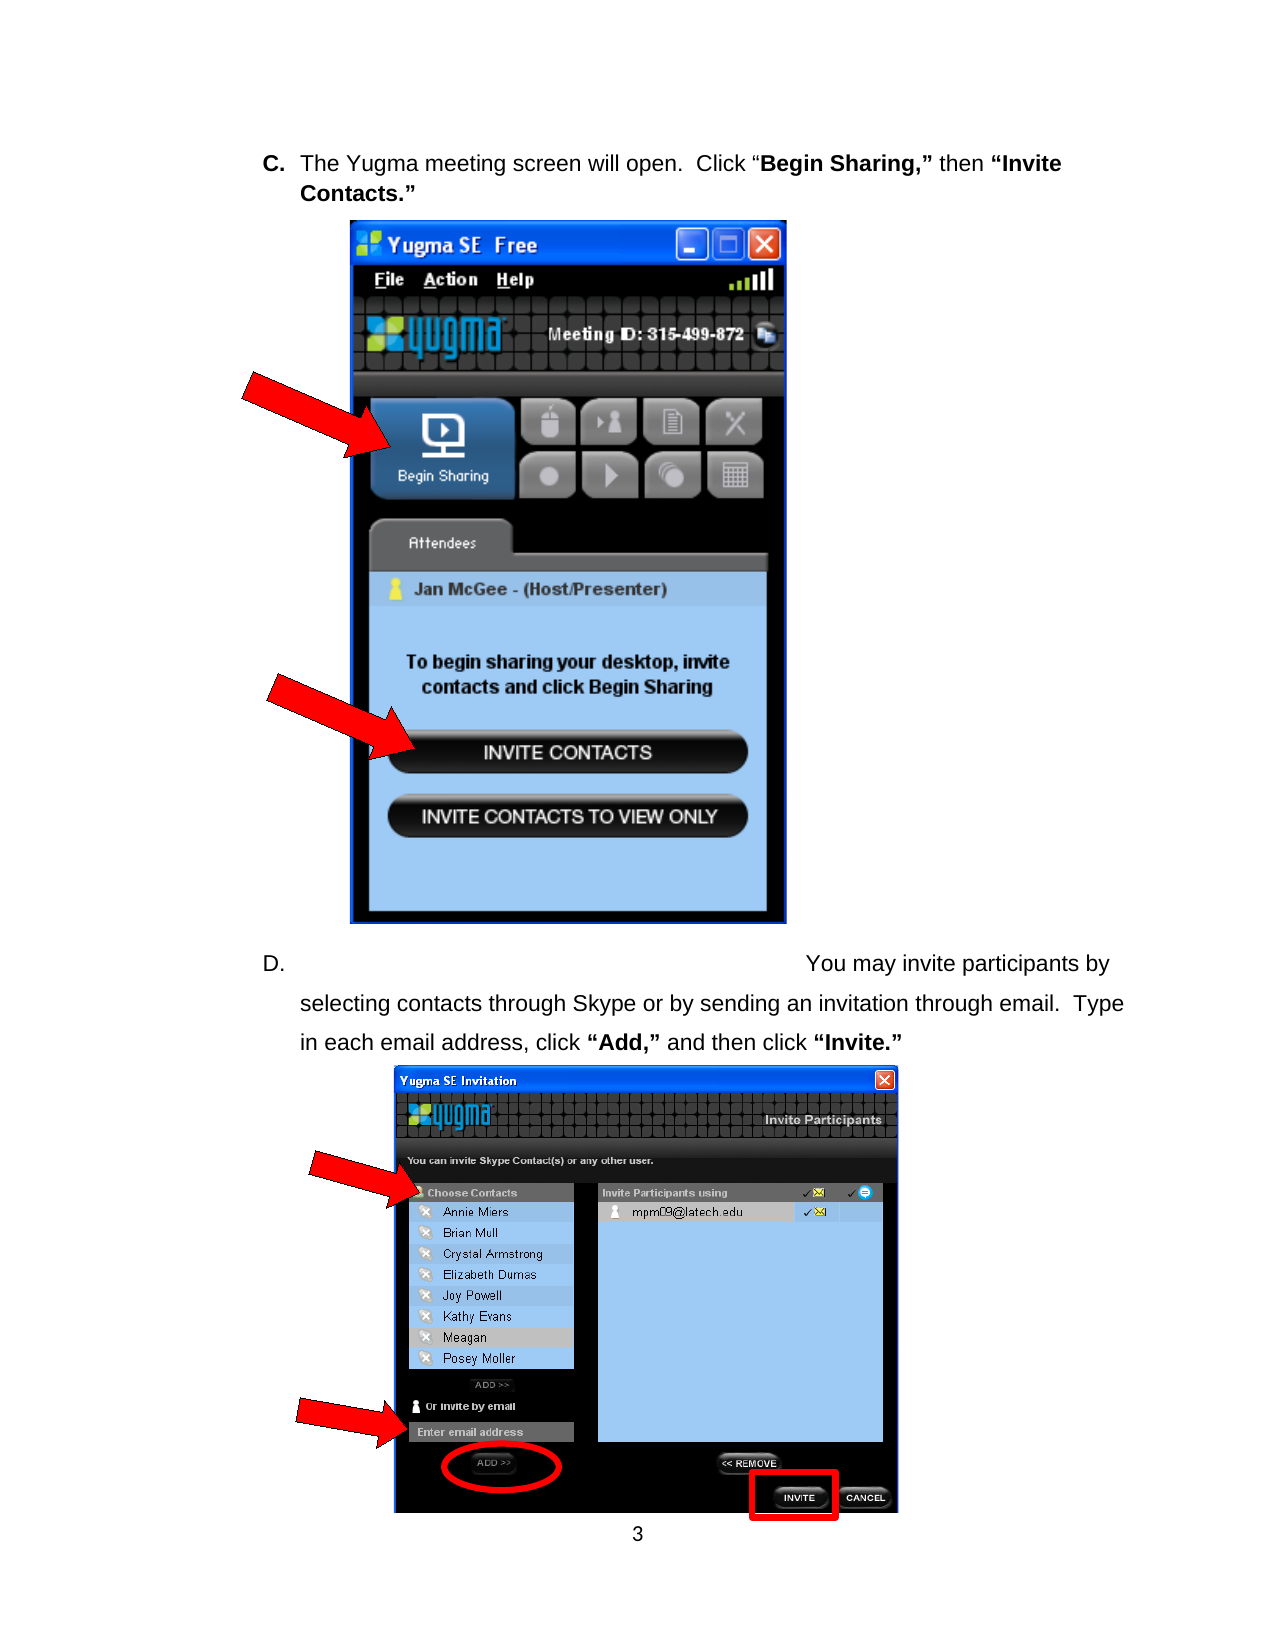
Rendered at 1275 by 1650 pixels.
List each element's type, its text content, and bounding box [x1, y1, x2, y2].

list You may invite participants by selecting contacts through Skype or by sending an invitation through email. Type in each email address, click “Add,” and then click “Invite.” [262, 950, 1125, 1055]
picture [393, 1065, 899, 1513]
picture [349, 220, 787, 924]
picture [755, 1475, 832, 1513]
list The Yugma meeting screen will open. Click “Begin Sharing,” then “Invite Contacts.” [262, 150, 1125, 207]
